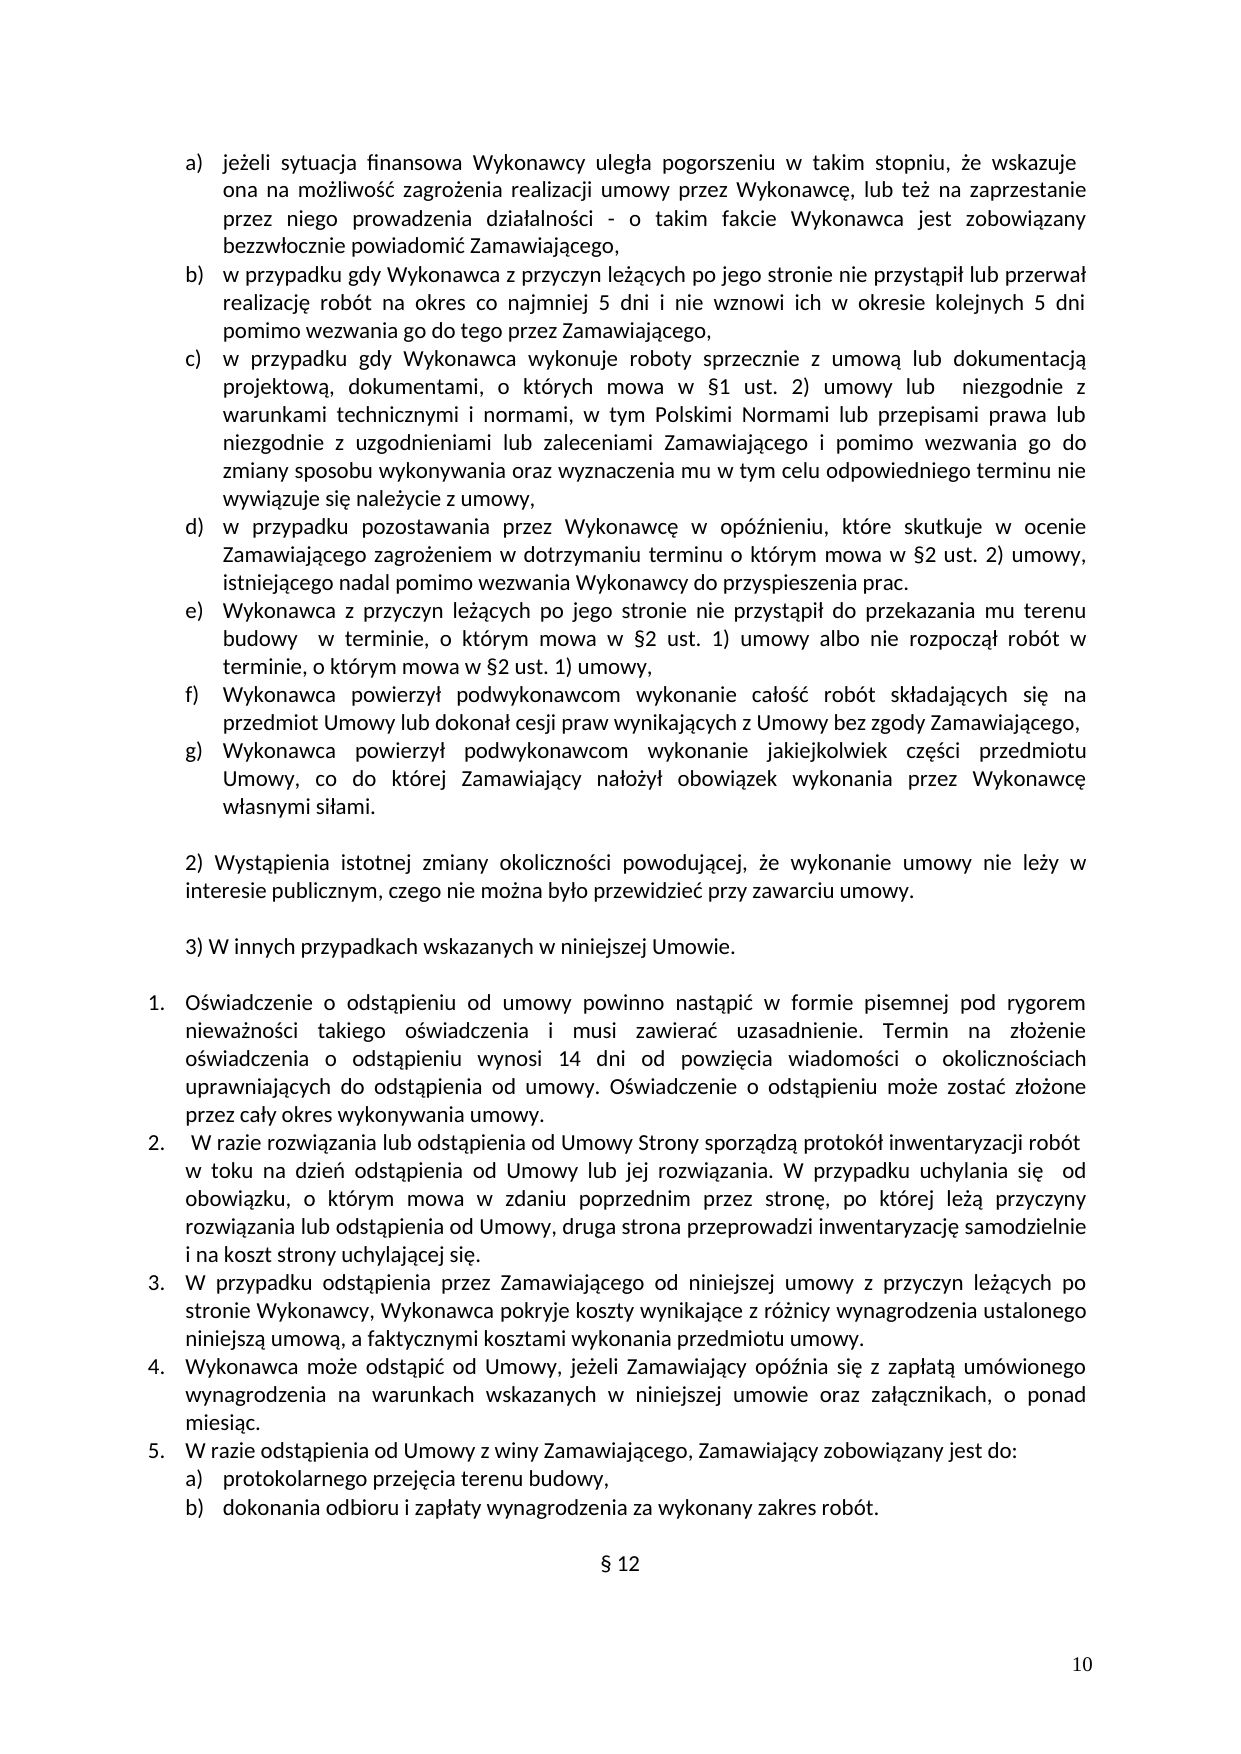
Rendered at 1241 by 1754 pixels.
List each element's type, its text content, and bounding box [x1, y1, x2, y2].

text 2) Wystąpienia istotnej zmiany okoliczności powodującej, że wykonanie umowy nie leży w interesie publicznym, czego nie można było przewidzieć przy zawarciu umowy. [185, 848, 1088, 904]
text 3) W innych przypadkach wskazanych w niniejszej Umowie. [148, 932, 1088, 960]
list W razie rozwiązania lub odstąpienia od Umowy Strony sporządzą protokół inwentaryzacji robót w toku na dzień odstąpienia od Umowy lub jej rozwiązania. W przypadku uchylania się od obowiązku, o którym mowa w zdaniu poprzednim przez stronę, po której leżą przyczyny rozwiązania lub odstąpienia od Umowy, druga strona przeprowadzi inwentaryzację samodzielnie i na koszt strony uchylającej się. [148, 1128, 1088, 1268]
list jeżeli sytuacja finansowa Wykonawcy uległa pogorszeniu w takim stopniu, że wskazuje ona na możliwość zagrożenia realizacji umowy przez Wykonawcę, lub też na zaprzestanie przez niego prowadzenia działalności - o takim fakcie Wykonawca jest zobowiązany bezzwłocznie powiadomić Zamawiającego, [185, 148, 1088, 260]
list W przypadku odstąpienia przez Zamawiającego od niniejszej umowy z przyczyn leżących po stronie Wykonawcy, Wykonawca pokryje koszty wynikające z różnicy wynagrodzenia ustalonego niniejszą umową, a faktycznymi kosztami wykonania przedmiotu umowy. [148, 1268, 1088, 1352]
list Wykonawca może odstąpić od Umowy, jeżeli Zamawiający opóźnia się z zapłatą umówionego wynagrodzenia na warunkach wskazanych w niniejszej umowie oraz załącznikach, o ponad miesiąc. [148, 1352, 1088, 1437]
list W razie odstąpienia od Umowy z winy Zamawiającego, Zamawiający zobowiązany jest do: [148, 1437, 1088, 1464]
list dokonania odbioru i zapłaty wynagrodzenia za wykonany zakres robót. [185, 1493, 1088, 1521]
list Wykonawca z przyczyn leżących po jego stronie nie przystąpił do przekazania mu terenu budowy w terminie, o którym mowa w §2 ust. 1) umowy albo nie rozpoczął robót w terminie, o którym mowa w §2 ust. 1) umowy, [185, 596, 1088, 680]
list Wykonawca powierzył podwykonawcom wykonanie całość robót składających się na przedmiot Umowy lub dokonał cesji praw wynikających z Umowy bez zgody Zamawiającego, [185, 680, 1088, 736]
text § 12 [148, 1549, 1093, 1577]
list Wykonawca powierzył podwykonawcom wykonanie jakiejkolwiek części przedmiotu Umowy, co do której Zamawiający nałożył obowiązek wykonania przez Wykonawcę własnymi siłami. [185, 736, 1088, 820]
list w przypadku gdy Wykonawca wykonuje roboty sprzecznie z umową lub dokumentacją projektową, dokumentami, o których mowa w §1 ust. 2) umowy lub niezgodnie z warunkami technicznymi i normami, w tym Polskimi Normami lub przepisami prawa lub niezgodnie z uzgodnieniami lub zaleceniami Zamawiającego i pomimo wezwania go do zmiany sposobu wykonywania oraz wyznaczenia mu w tym celu odpowiedniego terminu nie wywiązuje się należycie z umowy, [185, 344, 1088, 512]
list w przypadku gdy Wykonawca z przyczyn leżących po jego stronie nie przystąpił lub przerwał realizację robót na okres co najmniej 5 dni i nie wznowi ich w okresie kolejnych 5 dni pomimo wezwania go do tego przez Zamawiającego, [185, 260, 1088, 344]
list w przypadku pozostawania przez Wykonawcę w opóźnieniu, które skutkuje w ocenie Zamawiającego zagrożeniem w dotrzymaniu terminu o którym mowa w §2 ust. 2) umowy, istniejącego nadal pomimo wezwania Wykonawcy do przyspieszenia prac. [185, 512, 1088, 596]
list Oświadczenie o odstąpieniu od umowy powinno nastąpić w formie pisemnej pod rygorem nieważności takiego oświadczenia i musi zawierać uzasadnienie. Termin na złożenie oświadczenia o odstąpieniu wynosi 14 dni od powzięcia wiadomości o okolicznościach uprawniających do odstąpienia od umowy. Oświadczenie o odstąpieniu może zostać złożone przez cały okres wykonywania umowy. [148, 988, 1088, 1128]
list protokolarnego przejęcia terenu budowy, [185, 1464, 1088, 1493]
